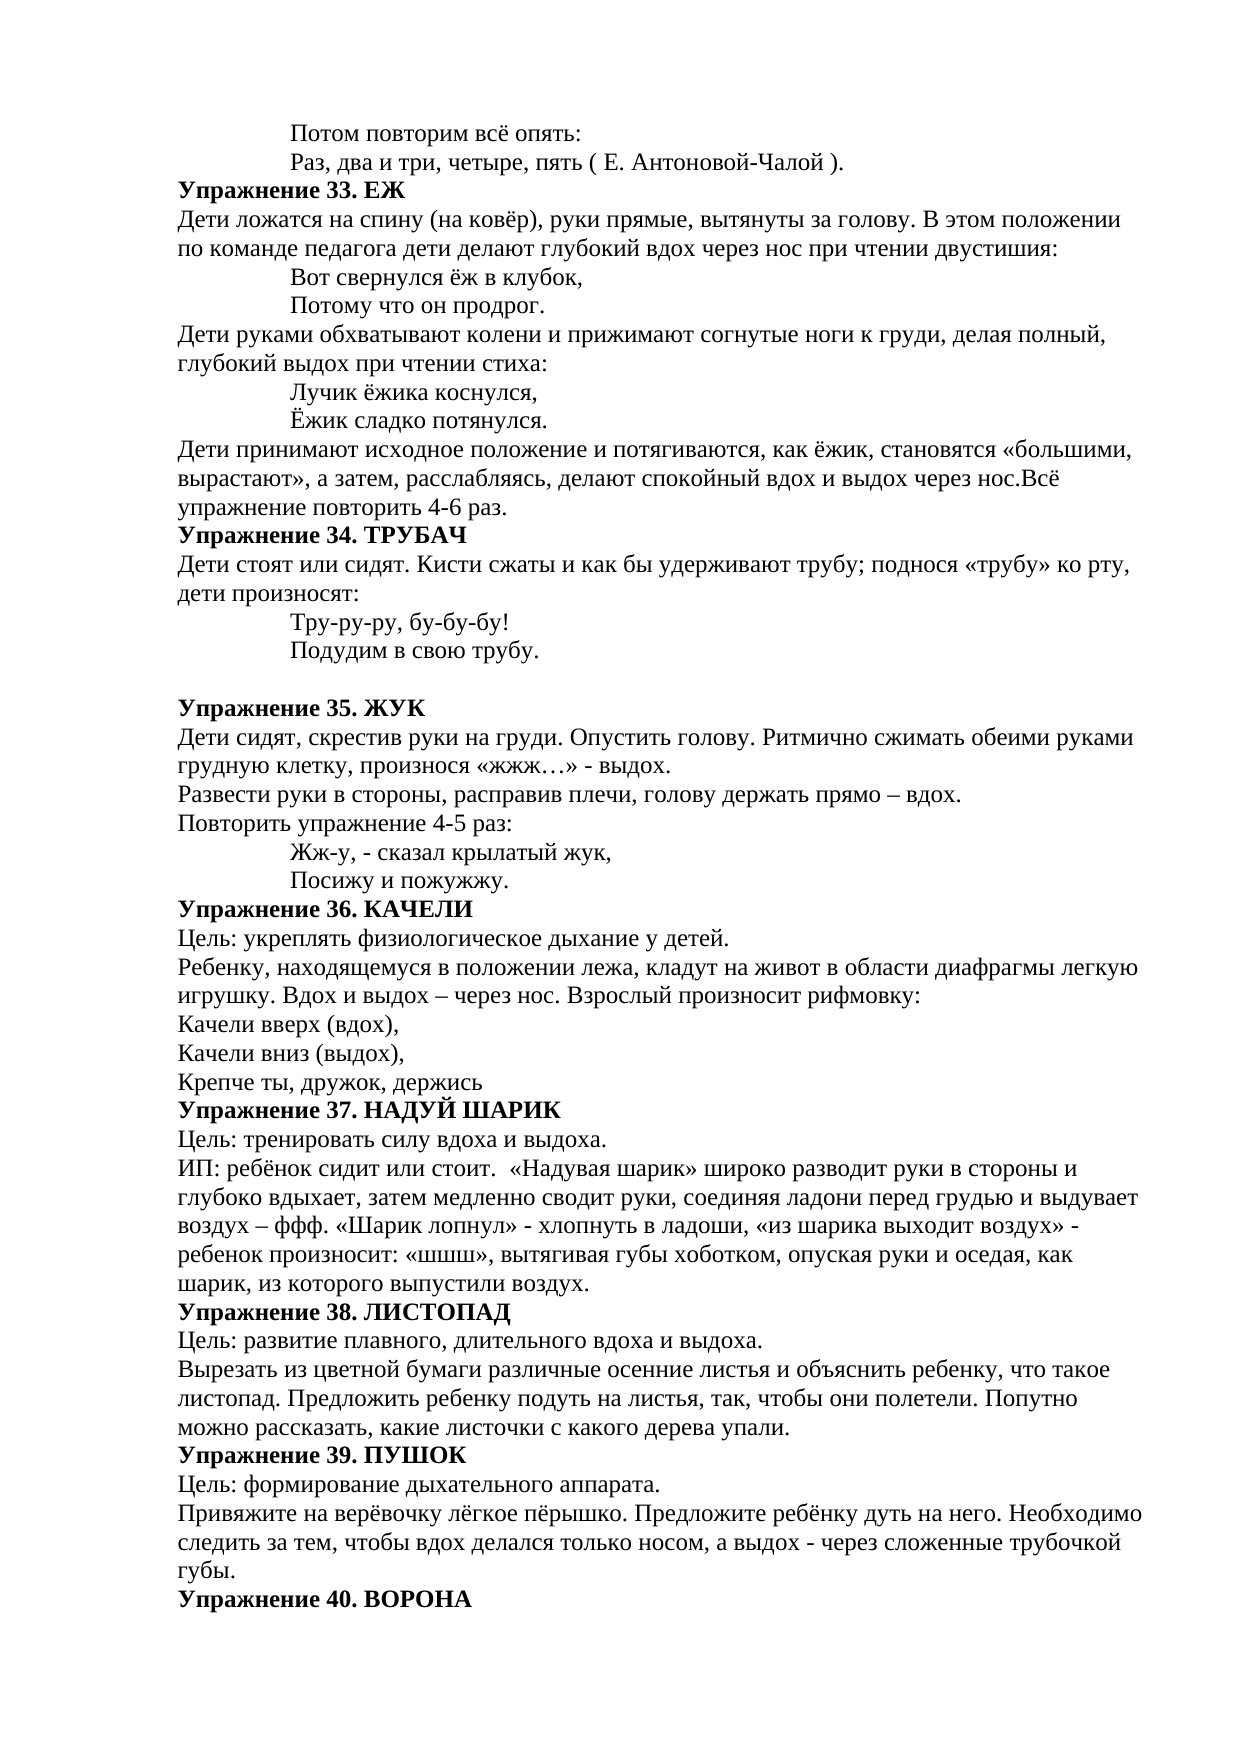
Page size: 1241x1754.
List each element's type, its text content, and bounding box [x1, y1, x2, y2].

text Упражнение 35. ЖУК [177, 693, 1152, 722]
text Цель: укреплять физиологическое дыхание у детей. [177, 923, 1152, 952]
text Упражнение 33. ЕЖ [177, 176, 1152, 204]
text Упражнение 37. НАДУЙ ШАРИК [177, 1096, 1152, 1124]
text Повторить упражнение 4-5 раз: [177, 808, 1152, 837]
text Тру-ру-ру, бу-бу-бу! [177, 607, 1152, 636]
text ИП: ребёнок сидит или стоит. «Надувая шарик» широко разводит руки в стороны и глубоко вдыхает, затем медленно сводит руки, соединяя ладони перед грудью и выдувает воздух – ффф. «Шарик лопнул» - хлопнуть в ладоши, «из шарика выходит воздух» - ребенок произносит: «шшш», вытягивая губы хоботком, опуская руки и оседая, как шарик, из которого выпустили воздух. [177, 1153, 1152, 1297]
text Упражнение 36. КАЧЕЛИ [177, 894, 1152, 923]
text Дети стоят или сидят. Кисти сжаты и как бы удерживают трубу; поднося «трубу» ко рту, дети произносят: [177, 549, 1152, 607]
text Развести руки в стороны, расправив плечи, голову держать прямо – вдох. [177, 779, 1152, 808]
text Ребенку, находящемуся в положении лежа, кладут на живот в области диафрагмы легкую игрушку. Вдох и выдох – через нос. Взрослый произносит рифмовку: [177, 952, 1152, 1009]
text Качели вниз (выдох), [177, 1038, 1152, 1067]
text Упражнение 38. ЛИСТОПАД [177, 1297, 1152, 1326]
text Цель: развитие плавного, длительного вдоха и выдоха. [177, 1326, 1152, 1354]
text Жж-у, - сказал крылатый жук, [177, 837, 1152, 866]
text Раз, два и три, четыре, пять ( Е. Антоновой-Чалой ). [177, 147, 1152, 176]
text Упражнение 34. ТРУБАЧ [177, 521, 1152, 549]
text Дети принимают исходное положение и потягиваются, как ёжик, становятся «большими, вырастают», а затем, расслабляясь, делают спокойный вдох и выдох через нос.Всё упражнение повторить 4-6 раз. [177, 434, 1152, 521]
text Вот свернулся ёж в клубок, [177, 262, 1152, 291]
text Вырезать из цветной бумаги различные осенние листья и объяснить ребенку, что такое листопад. Предложить ребенку подуть на листья, так, чтобы они полетели. Попутно можно рассказать, какие листочки с какого дерева упали. [177, 1354, 1152, 1441]
text Посижу и пожужжу. [177, 866, 1152, 894]
text Лучик ёжика коснулся, [177, 377, 1152, 406]
text Цель: тренировать силу вдоха и выдоха. [177, 1124, 1152, 1153]
text Потому что он продрог. [177, 291, 1152, 319]
text Подудим в свою трубу. [177, 636, 1152, 664]
text Дети сидят, скрестив руки на груди. Опустить голову. Ритмично сжимать обеими руками грудную клетку, произнося «жжж…» - выдох. [177, 722, 1152, 779]
text Цель: формирование дыхательного аппарата. [177, 1469, 1152, 1498]
text Дети руками обхватывают колени и прижимают согнутые ноги к груди, делая полный, глубокий выдох при чтении стиха: [177, 319, 1152, 377]
text Упражнение 40. ВОРОНА [177, 1584, 1152, 1613]
text Качели вверх (вдох), [177, 1009, 1152, 1038]
text Дети ложатся на спину (на ковёр), руки прямые, вытянуты за голову. В этом положении по команде педагога дети делают глубокий вдох через нос при чтении двустишия: [177, 204, 1152, 262]
text Упражнение 39. ПУШОК [177, 1441, 1152, 1469]
text Крепче ты, дружок, держись [177, 1067, 1152, 1096]
text Потом повторим всё опять: [177, 118, 1152, 147]
text Ёжик сладко потянулся. [177, 406, 1152, 434]
text Привяжите на верёвочку лёгкое пёрышко. Предложите ребёнку дуть на него. Необходимо следить за тем, чтобы вдох делался только носом, а выдох - через сложенные трубочкой губы. [177, 1498, 1152, 1584]
